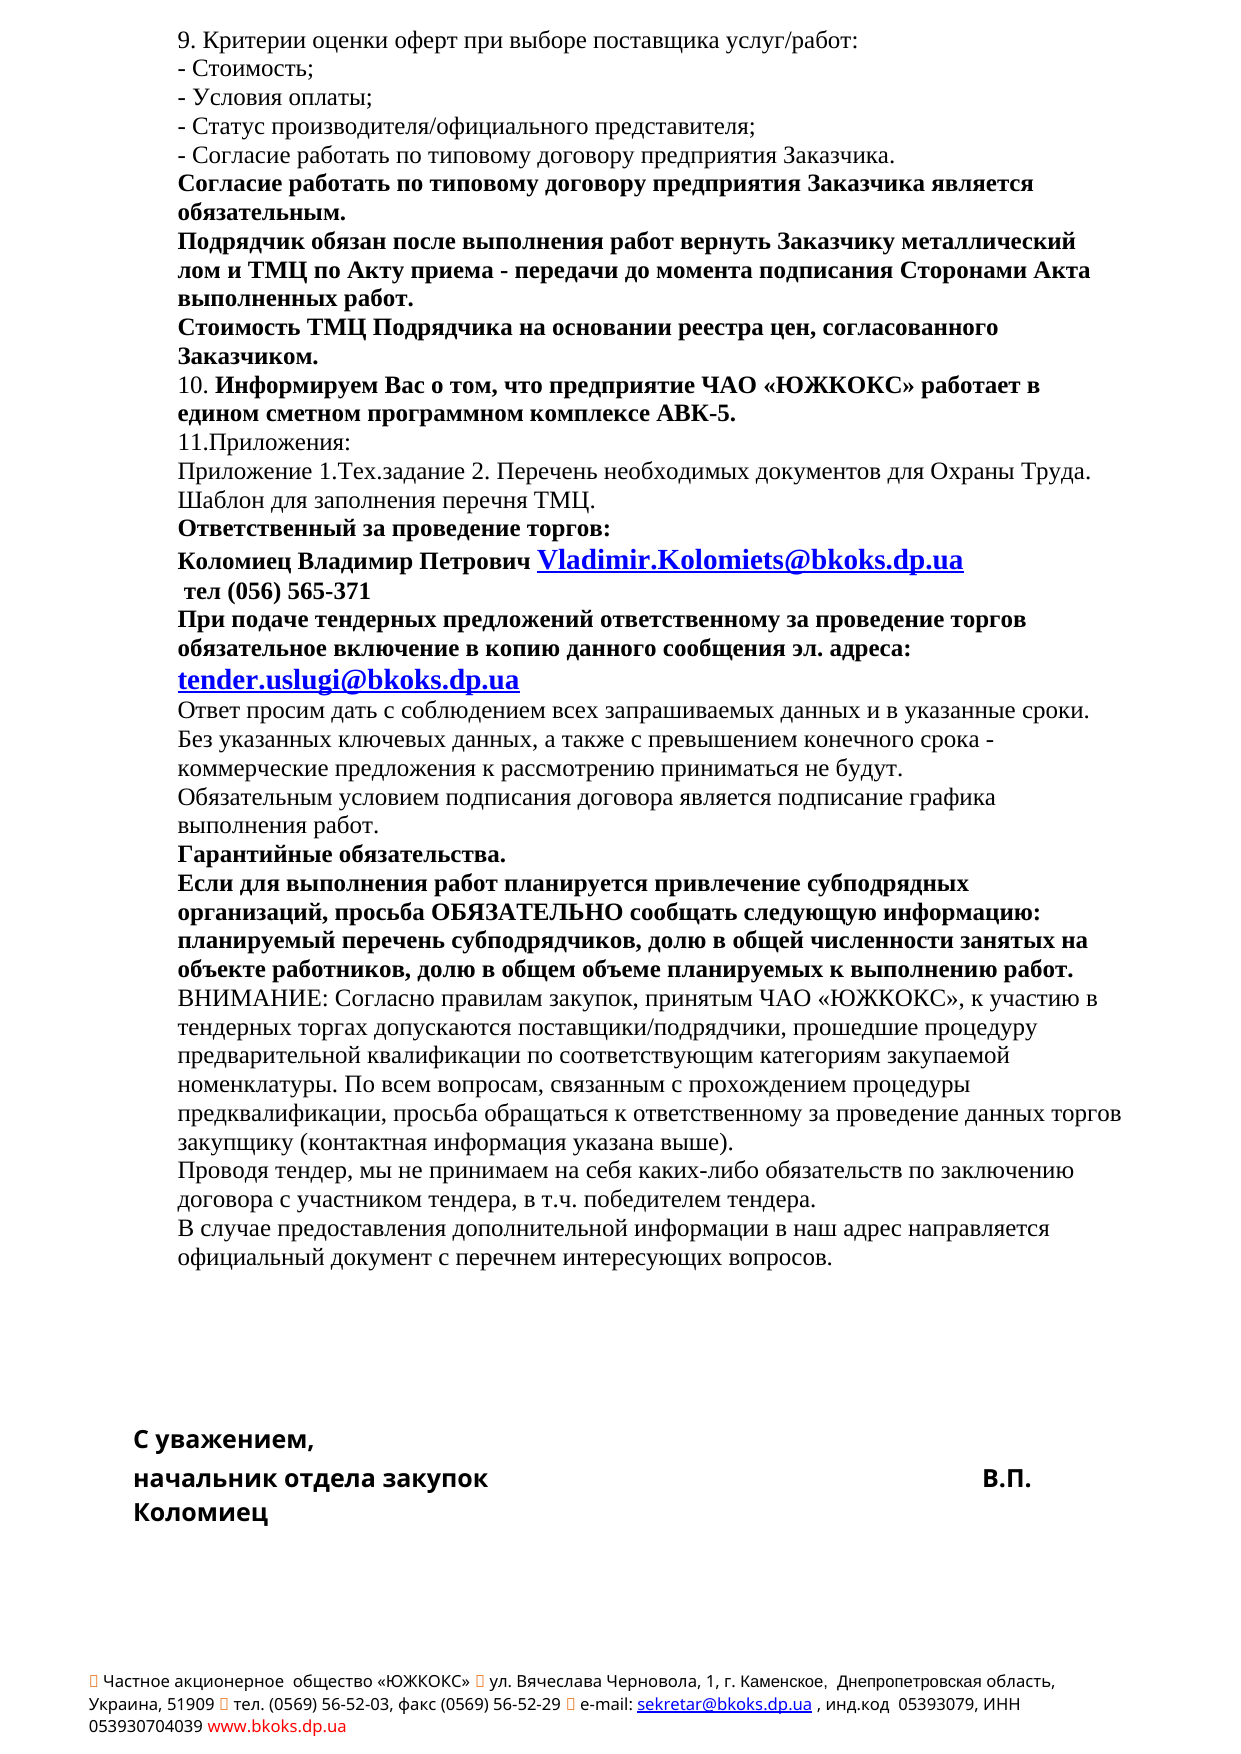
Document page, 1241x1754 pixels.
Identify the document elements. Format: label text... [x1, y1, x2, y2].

text начальник отдела закупок В.П. Коломиец [133, 1460, 1122, 1528]
text Ответственный за проведение торгов: [177, 513, 1122, 542]
text - Статус производителя/официального представителя; [177, 111, 1122, 140]
text 9. Критерии оценки оферт при выборе поставщика услуг/работ: [177, 25, 1122, 53]
text Проводя тендер, мы не принимаем на себя каких-либо обязательств по заключению договора с участником тендера, в т.ч. победителем тендера. [177, 1156, 1122, 1213]
text - Стоимость; [177, 53, 1122, 82]
text Обязательным условием подписания договора является подписание графика выполнения работ. [177, 782, 1122, 839]
text Приложение 1.Тех.задание 2. Перечень необходимых документов для Охраны Труда. Шаблон для заполнения перечня ТМЦ. [177, 456, 1122, 513]
text С уважением, [133, 1422, 1122, 1456]
text ВНИМАНИЕ: Согласно правилам закупок, принятым ЧАО «ЮЖКОКС», к участию в тендерных торгах допускаются поставщики/подрядчики, прошедшие процедуру предварительной квалификации по соответствующим категориям закупаемой номенклатуры. По всем вопросам, связанным с прохождением процедуры предквалификации, просьба обращаться к ответственному за проведение данных торгов закупщику (контактная информация указана выше). [177, 983, 1122, 1156]
text 11.Приложения: [177, 427, 1122, 456]
text Согласие работать по типовому договору предприятия Заказчика является обязательным. [177, 168, 1122, 226]
text Коломиец Владимир Петрович Vladimir.Kolomiets@bkoks.dp.ua [177, 542, 1122, 576]
text 10. Информируем Вас о том, что предприятие ЧАО «ЮЖКОКС» работает в едином сметном программном комплексе АВК-5. [177, 370, 1122, 427]
text Если для выполнения работ планируется привлечение субподрядных организаций, просьба ОБЯЗАТЕЛЬНО сообщать следующую информацию: планируемый перечень субподрядчиков, долю в общей численности занятых на объекте работников, долю в общем объеме планируемых к выполнению работ. [177, 868, 1122, 983]
text В случае предоставления дополнительной информации в наш адрес направляется официальный документ с перечнем интересующих вопросов. [177, 1213, 1122, 1271]
text тел (056) 565-371 [177, 576, 1122, 604]
text Стоимость ТМЦ Подрядчика на основании реестра цен, согласованного Заказчиком. [177, 312, 1122, 370]
text Гарантийные обязательства. [177, 839, 1122, 868]
text Ответ просим дать с соблюдением всех запрашиваемых данных и в указанные сроки. Без указанных ключевых данных, а также с превышением конечного срока - коммерческие предложения к рассмотрению приниматься не будут. [177, 696, 1122, 782]
text - Условия оплаты; [177, 82, 1122, 111]
text Подрядчик обязан после выполнения работ вернуть Заказчику металлический лом и ТМЦ по Акту приема - передачи до момента подписания Сторонами Акта выполненных работ. [177, 226, 1122, 312]
text При подаче тендерных предложений ответственному за проведение торгов обязательное включение в копию данного сообщения эл. адреса: tender.uslugi@bkoks.dp.ua [177, 604, 1122, 696]
text - Согласие работать по типовому договору предприятия Заказчика. [177, 140, 1122, 168]
